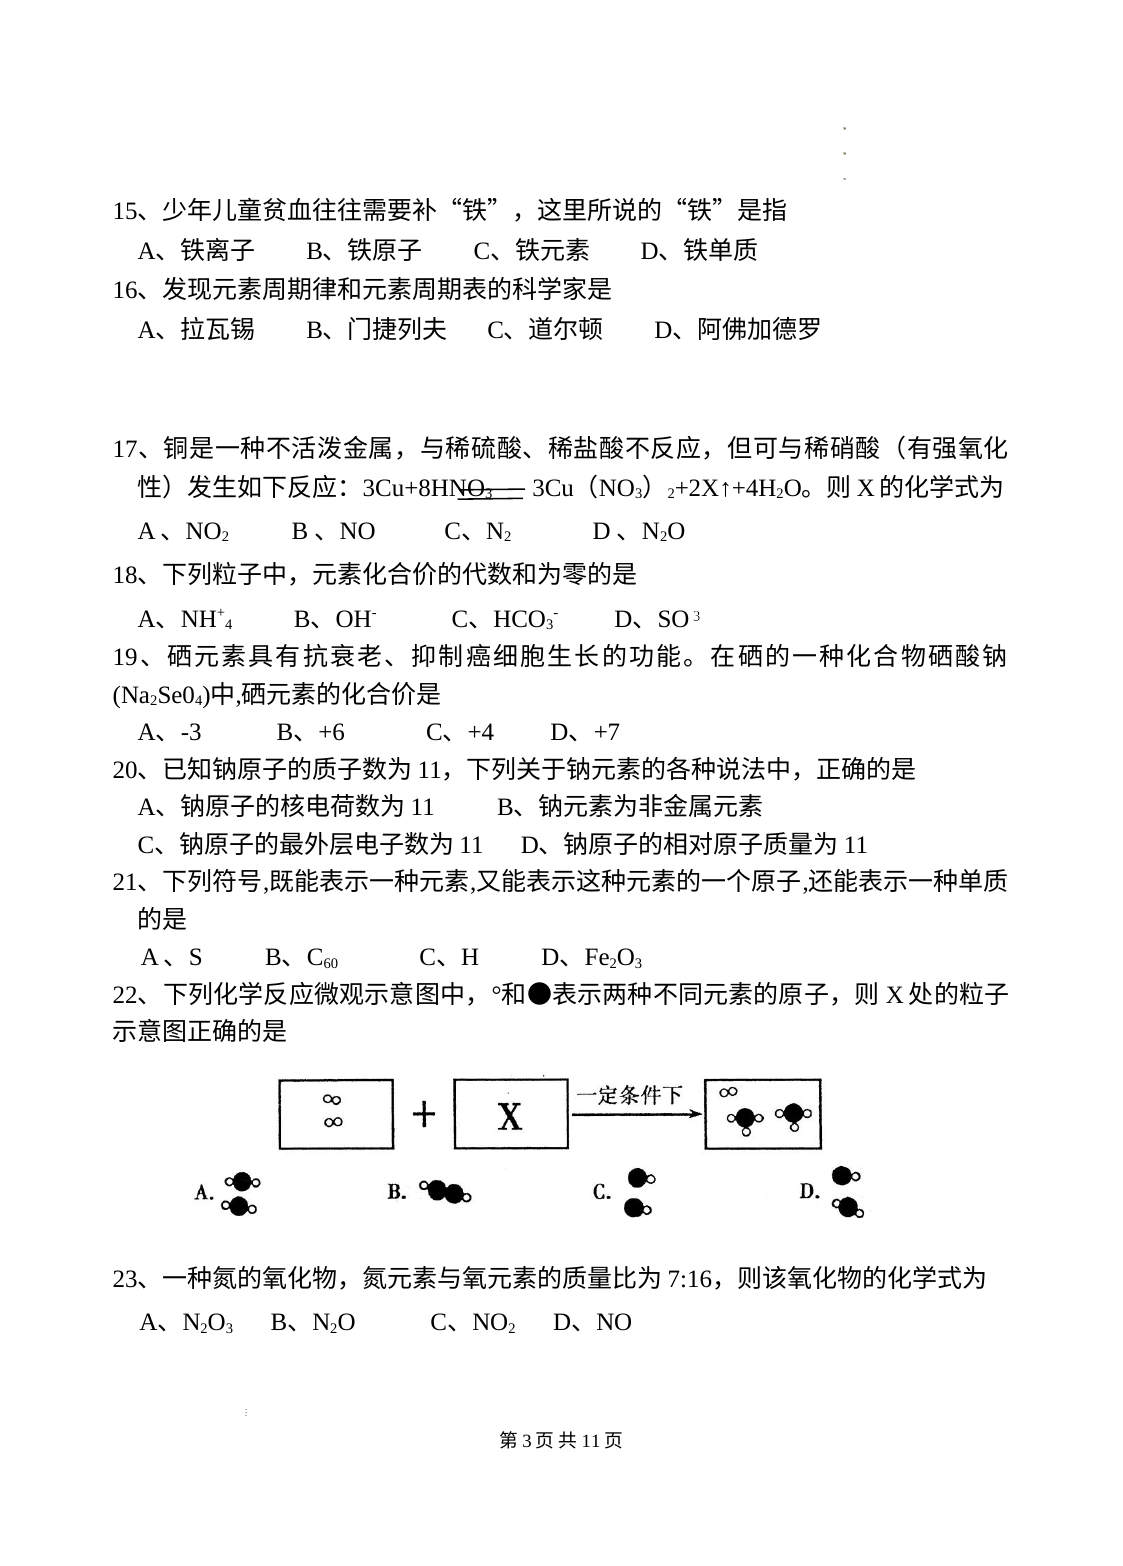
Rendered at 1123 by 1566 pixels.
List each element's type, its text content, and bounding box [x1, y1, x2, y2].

text C、钠原子的最外层电子数为11 D、钠原子的相对原子质量为11 [137, 823, 1010, 861]
text A、NH+4 B、OH- C、HCO3- D、SO [112, 592, 1010, 636]
text A 、S B、C60 C、H D、Fe2O3 [91, 936, 1010, 973]
text 16、发现元素周期律和元素周期表的科学家是 [112, 267, 1010, 307]
text 22、下列化学反应微观示意图中，°和●表示两种不同元素的原子，则X处的粒子示意图正确的是 [112, 973, 1010, 1048]
picture [170, 1072, 876, 1218]
text A、N2O3 B、N2O C、NO2 D、NO [91, 1296, 1010, 1339]
text 20、已知钠原子的质子数为11，下列关于钠元素的各种说法中，正确的是 [112, 748, 1010, 786]
text 17、铜是一种不活泼金属，与稀硫酸、稀盐酸不反应，但可与稀硝酸（有强氧化性）发生如下反应：3Cu+8HNO3 3Cu（NO3）2+2X↑+4H2O。则X的化学式为 [112, 425, 1010, 504]
text A、拉瓦锡 B、门捷列夫 C、道尔顿 D、阿佛加德罗 [112, 307, 1010, 346]
list 下列符号,既能表示一种元素,又能表示这种元素的一个原子,还能表示一种单质的是 [112, 861, 1010, 936]
text 19、硒元素具有抗衰老、抑制癌细胞生长的功能。在硒的一种化合物硒酸钠(Na2Se04)中,硒元素的化合价是 [112, 636, 1010, 711]
text A、-3 B、+6 C、+4 D、+7 [112, 711, 1010, 748]
text A 、NO2 B 、NO C、N2 D 、N2O [112, 504, 1010, 548]
list 下列粒子中，元素化合价的代数和为零的是 [112, 548, 1010, 592]
text 15、少年儿童贫血往往需要补“铁”，这里所说的“铁”是指 [112, 188, 1010, 227]
text A、钠原子的核电荷数为11 B、钠元素为非金属元素 [137, 786, 1010, 823]
text 23、一种氮的氧化物，氮元素与氧元素的质量比为7:16，则该氧化物的化学式为 [112, 1252, 1010, 1296]
text A、铁离子 B、铁原子 C、铁元素 D、铁单质 [112, 227, 1010, 267]
